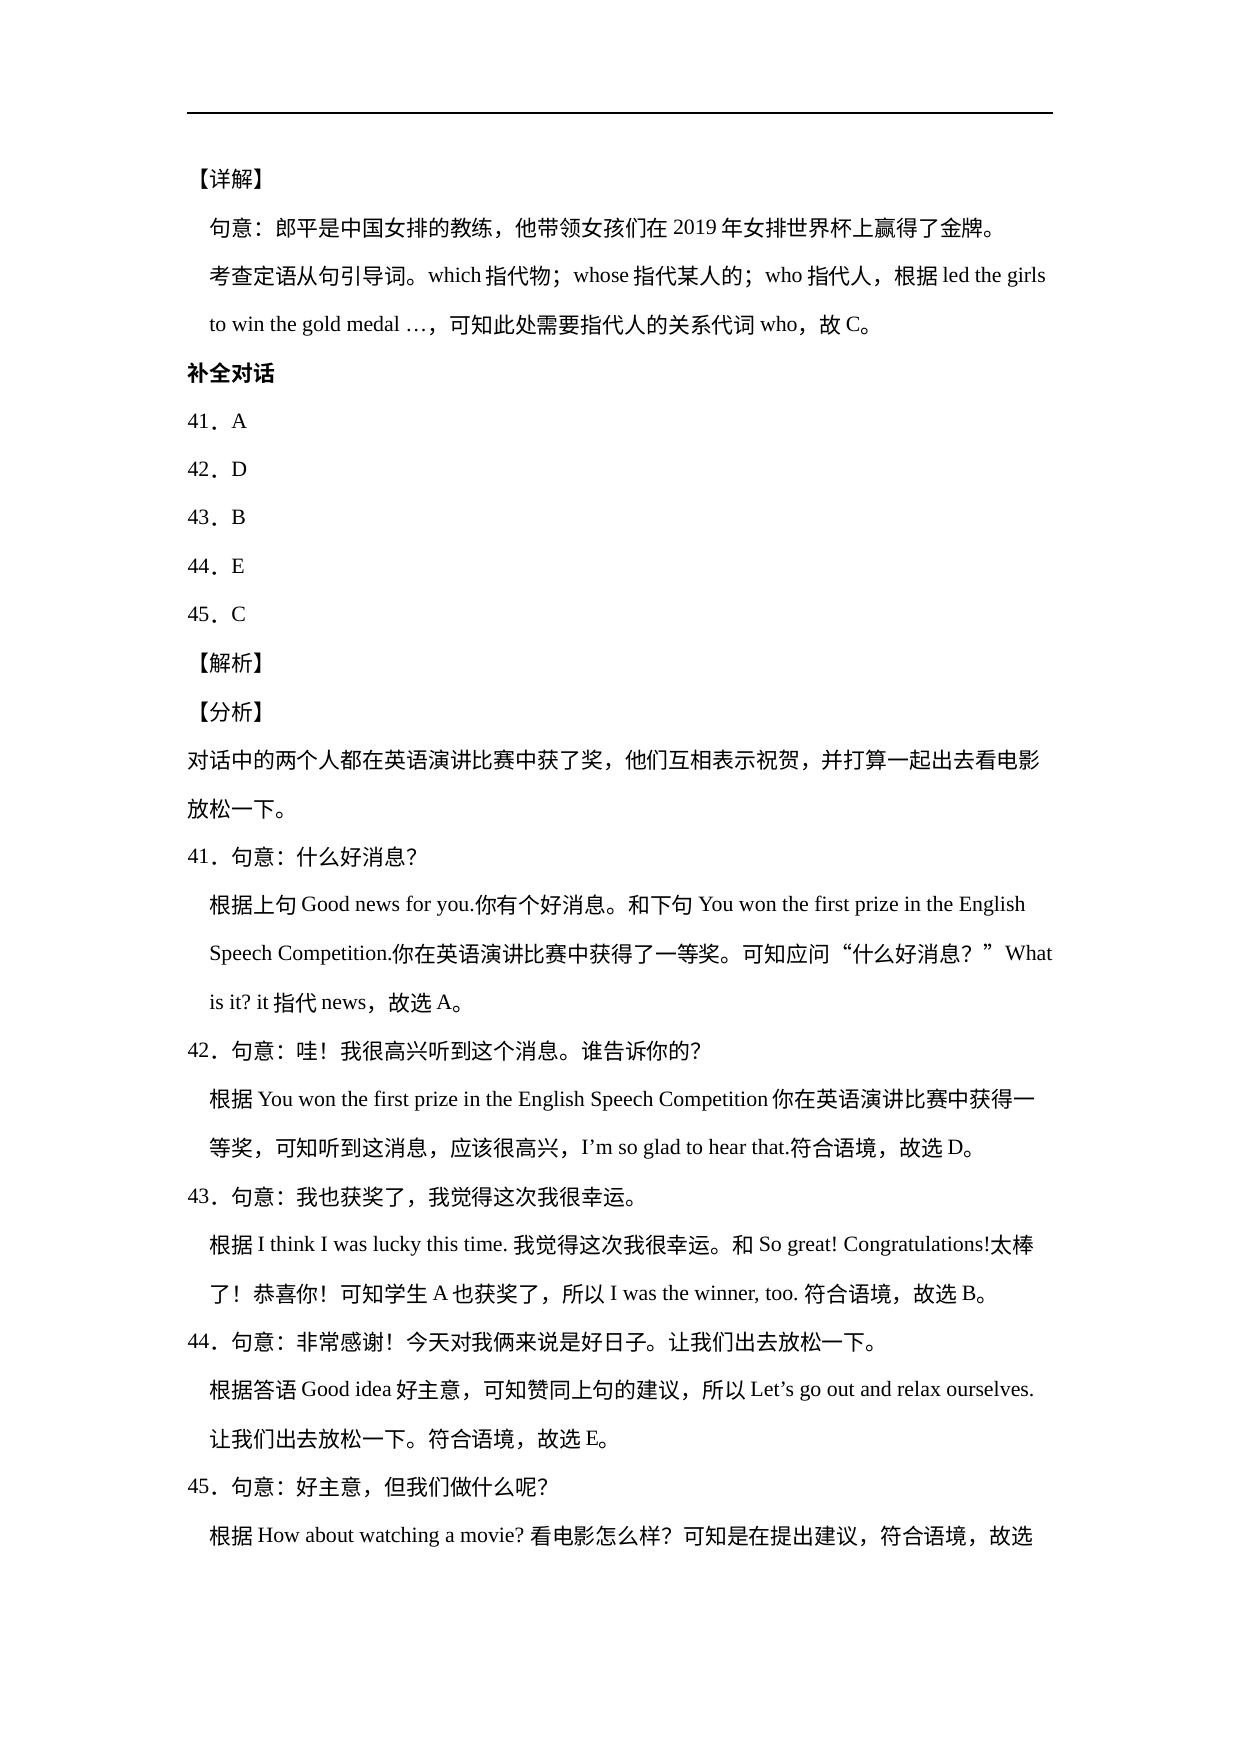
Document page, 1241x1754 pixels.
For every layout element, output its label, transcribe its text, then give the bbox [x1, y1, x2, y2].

text 43．句意：我也获奖了，我觉得这次我很幸运。 [187, 1179, 1053, 1212]
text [187, 1518, 1053, 1551]
text 45．C [187, 597, 1053, 630]
text 43．B [187, 501, 1053, 533]
text 根据You won the first prize in the English Speech Competition你在英语演讲比赛中获得一等奖，可知听到这消息，应该很高兴，I’m so glad to hear that.符合语境，故选D。 [209, 1082, 1053, 1163]
text 42．D [187, 452, 1053, 485]
text 【分析】 [187, 694, 1053, 727]
text 45．句意：好主意，但我们做什么呢？ [187, 1470, 1053, 1502]
text 42．句意：哇！我很高兴听到这个消息。谁告诉你的？ [187, 1034, 1053, 1066]
text 【解析】 [187, 646, 1053, 678]
text 对话中的两个人都在英语演讲比赛中获了奖，他们互相表示祝贺，并打算一起出去看电影放松一下。 [187, 742, 1053, 824]
text 句意：郎平是中国女排的教练，他带领女孩们在2019年女排世界杯上赢得了金牌。 [187, 210, 1053, 243]
text 补全对话 [187, 356, 1053, 388]
text 41．A [187, 404, 1053, 437]
text 【详解】 [187, 162, 1053, 194]
text 根据答语Good idea好主意，可知赞同上句的建议，所以Let’s go out and relax ourselves. 让我们出去放松一下。符合语境，故选E。 [209, 1373, 1053, 1454]
text 44．句意：非常感谢！今天对我俩来说是好日子。让我们出去放松一下。 [187, 1324, 1053, 1357]
text 41．句意：什么好消息？ [187, 839, 1053, 872]
text 44．E [187, 549, 1053, 582]
text 根据I think I was lucky this time. 我觉得这次我很幸运。和So great! Congratulations!太棒了！恭喜你！可知学生A也获奖了，所以I was the winner, too. 符合语境，故选B。 [209, 1227, 1053, 1309]
text 根据上句Good news for you.你有个好消息。和下句You won the first prize in the English Speech Competition.你在英语演讲比赛中获得了一等奖。可知应问“什么好消息？”What is it? it指代news，故选A。 [209, 888, 1053, 1018]
text 考查定语从句引导词。which指代物；whose指代某人的；who指代人，根据led the girls to win the gold medal …，可知此处需要指代人的关系代词who，故C。 [209, 259, 1053, 340]
